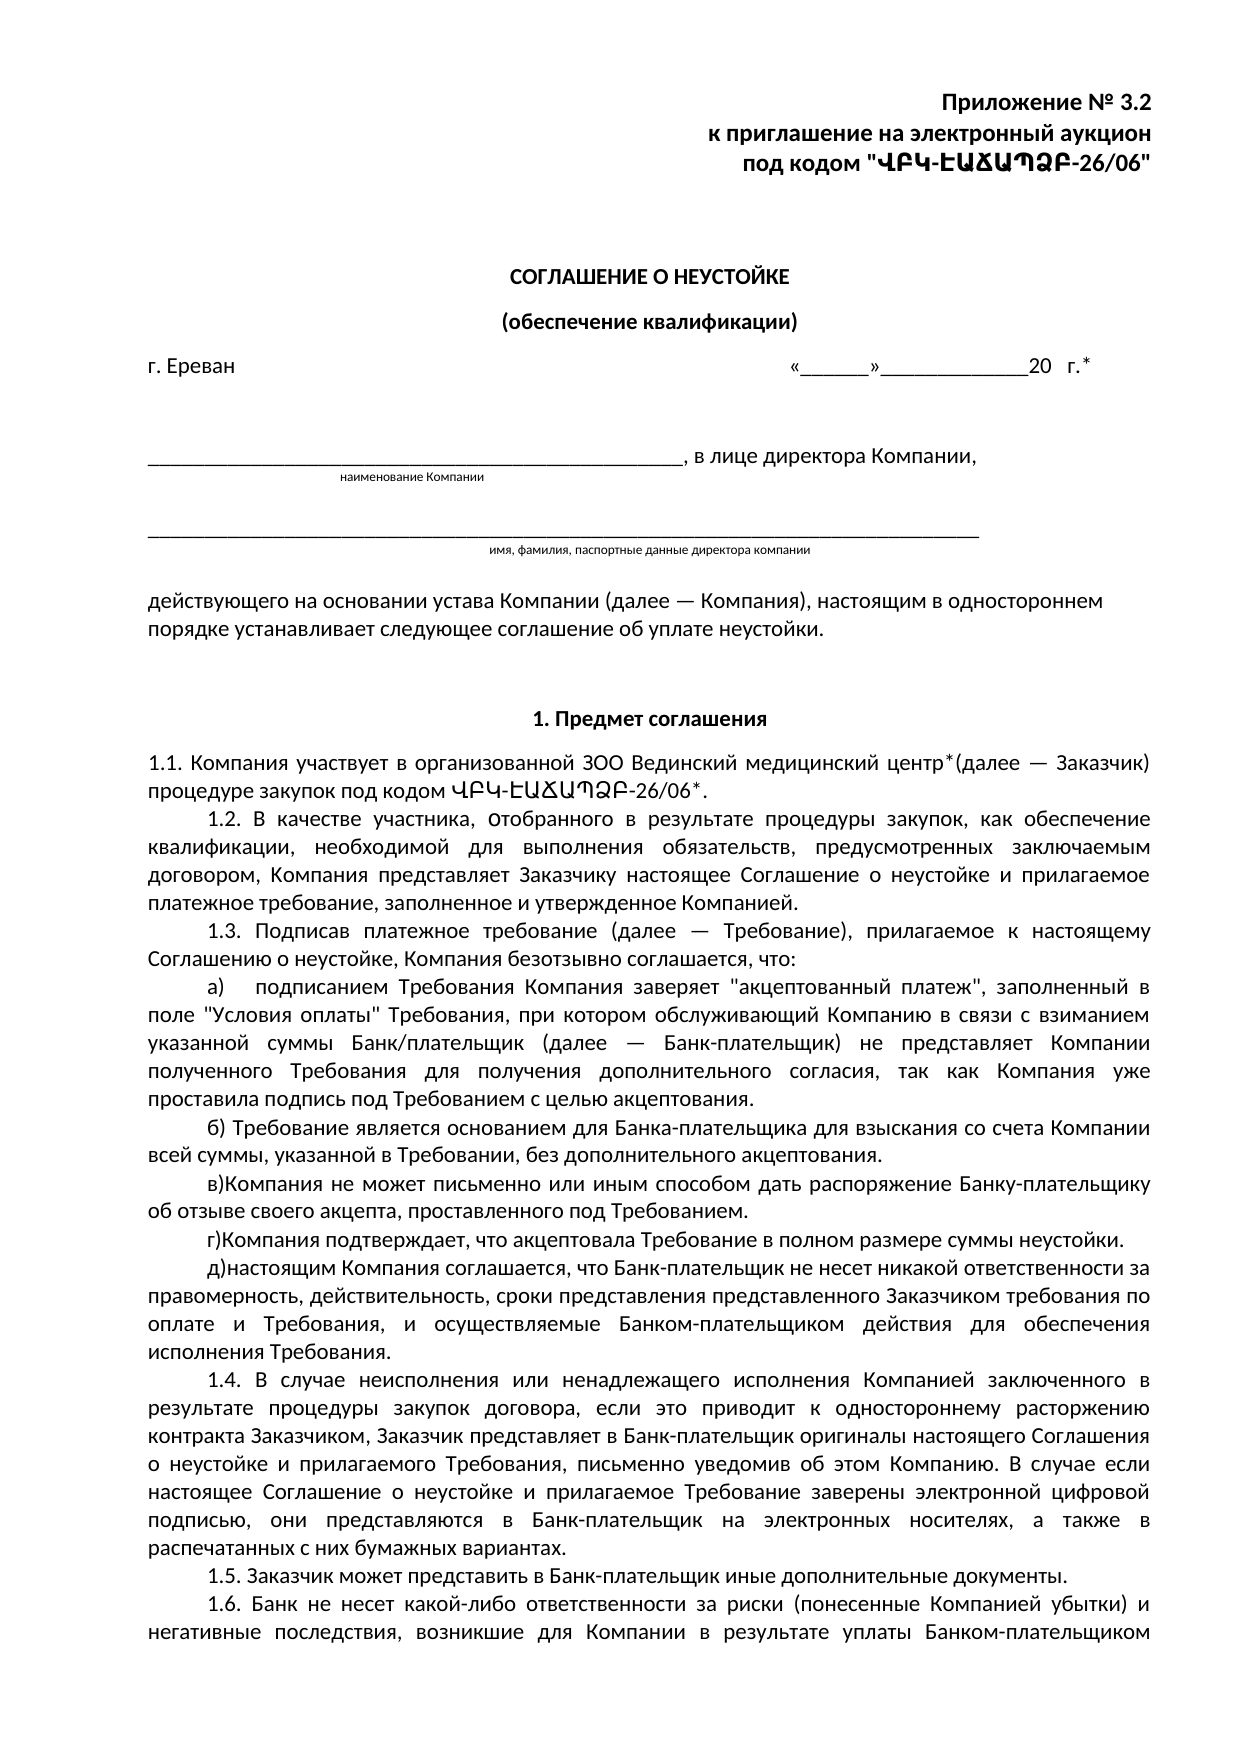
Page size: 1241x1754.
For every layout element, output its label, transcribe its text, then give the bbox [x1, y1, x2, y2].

table_header г. Ереван [136, 351, 635, 396]
text Приложение № 3.2 [148, 86, 1152, 117]
text СОГЛАШЕНИЕ О НЕУСТОЙКЕ [148, 262, 1152, 290]
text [148, 1589, 1152, 1645]
text порядке устанавливает следующее соглашение об уплате неустойки. [148, 614, 1152, 642]
text 1. Предмет соглашения [148, 704, 1152, 732]
text действующего на основании устава Компании (далее — Компания), настоящим в одностороннем [148, 586, 1152, 614]
text 1.4. В случае неисполнения или ненадлежащего исполнения Компанией заключенного в результате процедуры закупок договора, если это приводит к одностороннему расторжению контракта Заказчиком, Заказчик представляет в Банк-плательщик оригиналы настоящего Соглашения о неустойке и прилагаемого Требования, письменно уведомив об этом Компанию. В случае если настоящее Соглашение о неустойке и прилагаемое Требование заверены электронной цифровой подписью, они представляются в Банк-плательщик на электронных носителях, а также в распечатанных с них бумажных вариантах. [148, 1365, 1152, 1561]
text г)Компания подтверждает, что акцептовала Требование в полном размере суммы неустойки. [148, 1225, 1152, 1253]
text 1.2. В качестве участника, օтобранного в результате процедуры закупок, как обеспечение квалификации, необходимой для выполнения обязательств, предусмотренных заключаемым договором, Kомпания представляет Заказчику настоящее Соглашение о неустойке и прилагаемое платежное требование, заполненное и утвержденное Компанией. [148, 804, 1152, 916]
text _______________________________________________, в лице директора Компании, [148, 441, 1152, 469]
text 1.3. Подписав платежное требование (далее — Требование), прилагаемое к настоящему Соглашению о неустойке, Компания безотзывно соглашается, что: [148, 916, 1152, 972]
table_header «______»_____________20 г.* [635, 351, 1104, 396]
text _________________________________________________________________________ [148, 513, 1152, 542]
text 1.5. Заказчик может представить в Банк-плательщик иные дополнительные документы. [148, 1561, 1152, 1589]
text (обеспечение квалификации) [148, 307, 1152, 335]
text 1.1. Компания участвует в организованной ЗОО Вединский медицинский центр*(далее — Заказчик) процедуре закупок под кодом ՎԲԿ-ԷԱՃԱՊՁԲ-26/06*. [148, 748, 1152, 804]
text в)Компания не может письменно или иным способом дать распоряжение Банку-плательщику об отзыве своего акцепта, проставленного под Требованием. [148, 1169, 1152, 1225]
text а) подписанием Требования Компания заверяет "акцептованный платеж", заполненный в поле "Условия оплаты" Требования, при котором обслуживающий Компанию в связи с взиманием указанной суммы Банк/плательщик (далее — Банк-плательщик) не представляет Компании полученного Требования для получения дополнительного согласия, так как Компания уже проставила подпись под Требованием с целью акцептования. [148, 972, 1152, 1113]
text д)настоящим Компания соглашается, что Банк-плательщик не несет никакой ответственности за правомерность, действительность, сроки представления представленного Заказчиком требования по оплате и Требования, и осуществляемые Банком-плательщиком действия для обеспечения исполнения Требования. [148, 1253, 1152, 1365]
text к приглашение на электронный аукцион [177, 117, 1152, 147]
text под кодом "ՎԲԿ-ԷԱՃԱՊՁԲ-26/06" [177, 147, 1152, 178]
text имя, фамилия, паспортные данные директора компании [148, 542, 1152, 569]
text б) Требование является основанием для Банка-плательщика для взыскания со счета Компании всей суммы, указанной в Требовании, без дополнительного акцептования. [148, 1113, 1152, 1169]
text наименование Компании [340, 469, 1152, 497]
